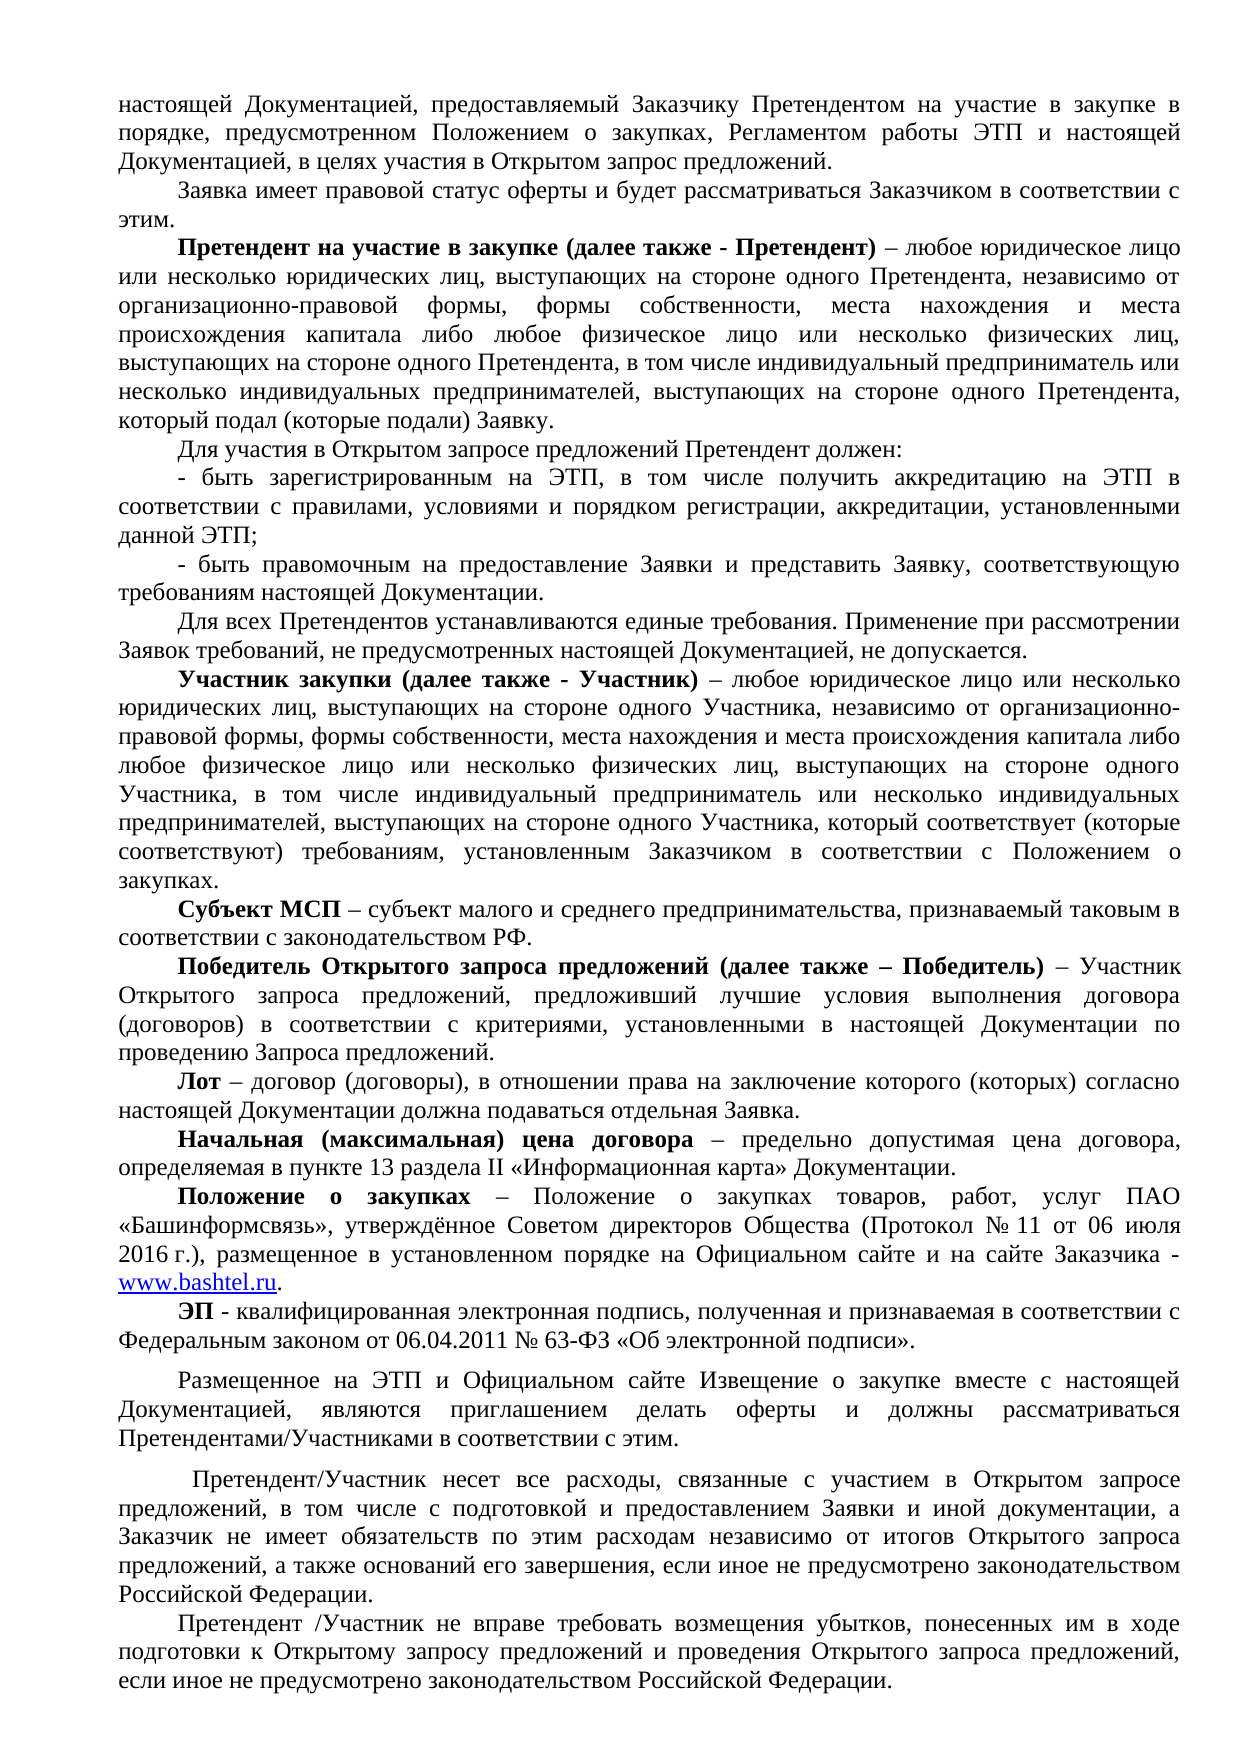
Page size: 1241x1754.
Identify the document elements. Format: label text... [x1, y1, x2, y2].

text Для участия в Открытом запросе предложений Претендент должен: [118, 434, 1181, 462]
text Размещенное на ЭТП и Официальном сайте Извещение о закупке вместе с настоящей Документацией, являются приглашением делать оферты и должны рассматриваться Претендентами/Участниками в соответствии с этим. [118, 1366, 1181, 1452]
text - быть зарегистрированным на ЭТП, в том числе получить аккредитацию на ЭТП в соответствии с правилами, условиями и порядком регистрации, аккредитации, установленными данной ЭТП; [118, 462, 1181, 549]
text Претендент на участие в закупке (далее также - Претендент) – любое юридическое лицо или несколько юридических лиц, выступающих на стороне одного Претендента, независимо от организационно-правовой формы, формы собственности, места нахождения и места происхождения капитала либо любое физическое лицо или несколько физических лиц, выступающих на стороне одного Претендента, в том числе индивидуальный предприниматель или несколько индивидуальных предпринимателей, выступающих на стороне одного Претендента, который подал (которые подали) Заявку. [118, 232, 1181, 434]
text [118, 89, 1181, 175]
text Претендент /Участник не вправе требовать возмещения убытков, понесенных им в ходе подготовки к Открытому запросу предложений и проведения Открытого запроса предложений, если иное не предусмотрено законодательством Российской Федерации. [118, 1608, 1181, 1694]
text Заявка имеет правовой статус оферты и будет рассматриваться Заказчиком в соответствии с этим. [118, 175, 1181, 232]
text Участник закупки (далее также - Участник) – любое юридическое лицо или несколько юридических лиц, выступающих на стороне одного Участника, независимо от организационно-правовой формы, формы собственности, места нахождения и места происхождения капитала либо любое физическое лицо или несколько физических лиц, выступающих на стороне одного Участника, в том числе индивидуальный предприниматель или несколько индивидуальных предпринимателей, выступающих на стороне одного Участника, который соответствует (которые соответствуют) требованиям, установленным Заказчиком в соответствии с Положением о закупках. [118, 664, 1181, 894]
text Лот – договор (договоры), в отношении права на заключение которого (которых) согласно настоящей Документации должна подаваться отдельная Заявка. [118, 1066, 1181, 1124]
text Победитель Открытого запроса предложений (далее также – Победитель) – Участник Открытого запроса предложений, предложивший лучшие условия выполнения договора (договоров) в соответствии с критериями, установленными в настоящей Документации по проведению Запроса предложений. [118, 951, 1181, 1066]
text Положение о закупках – Положение о закупках товаров, работ, услуг ПАО «Башинформсвязь», утверждённое Советом директоров Общества (Протокол № 11 от 06 июля 2016 г.), размещенное в установленном порядке на Официальном сайте и на сайте Заказчика - www.bashtel.ru. [118, 1181, 1181, 1296]
text ЭП - квалифицированная электронная подпись, полученная и признаваемая в соответствии с Федеральным законом от 06.04.2011 № 63-ФЗ «Об электронной подписи». [118, 1296, 1181, 1354]
text Для всех Претендентов устанавливаются единые требования. Применение при рассмотрении Заявок требований, не предусмотренных настоящей Документацией, не допускается. [118, 606, 1181, 664]
text - быть правомочным на предоставление Заявки и представить Заявку, соответствующую требованиям настоящей Документации. [118, 549, 1181, 606]
text Субъект МСП – субъект малого и среднего предпринимательства, признаваемый таковым в соответствии с законодательством РФ. [118, 894, 1181, 951]
text Начальная (максимальная) цена договора – предельно допустимая цена договора, определяемая в пункте раздела II «Информационная карта» Документации. [118, 1124, 1181, 1181]
text Претендент/Участник несет все расходы, связанные с участием в Открытом запросе предложений, в том числе с подготовкой и предоставлением Заявки и иной документации, а Заказчик не имеет обязательств по этим расходам независимо от итогов Открытого запроса предложений, а также оснований его завершения, если иное не предусмотрено законодательством Российской Федерации. [118, 1464, 1181, 1608]
